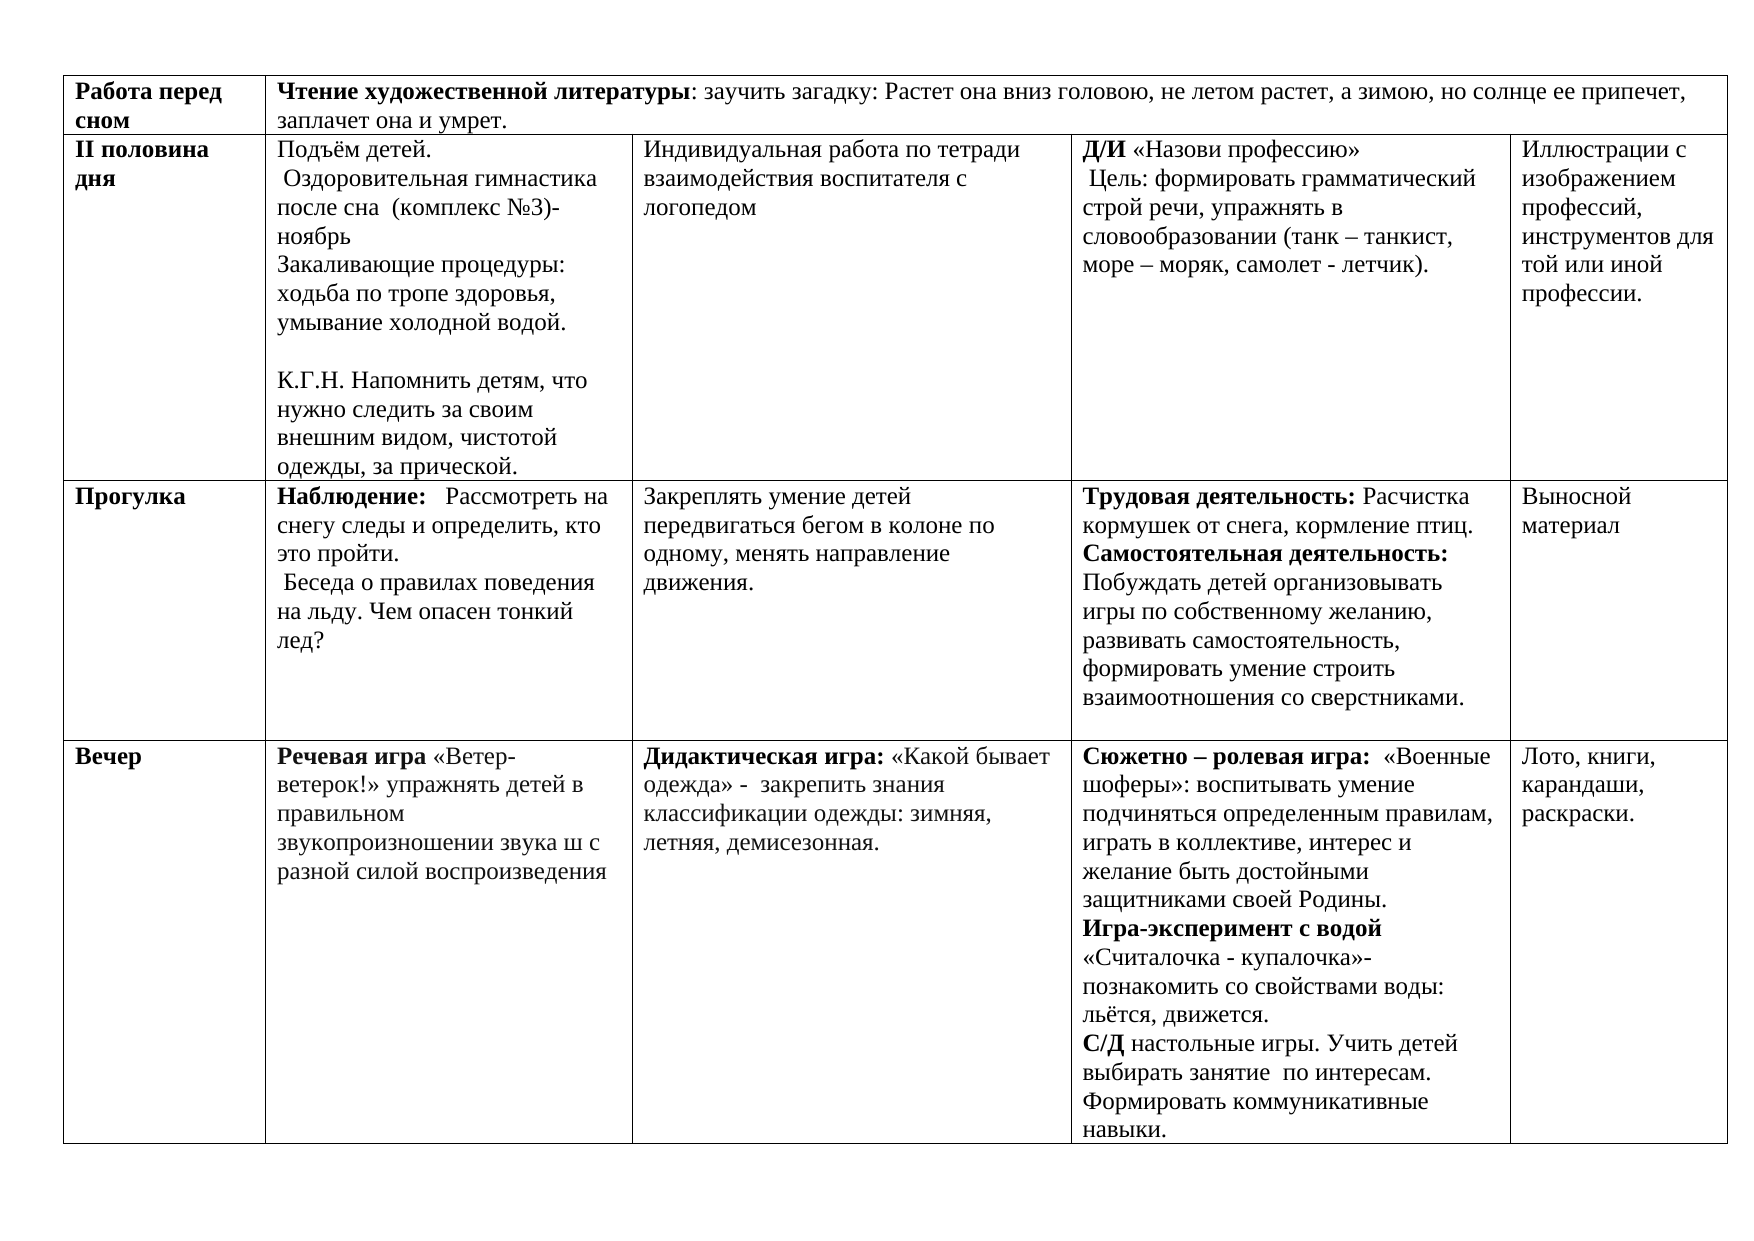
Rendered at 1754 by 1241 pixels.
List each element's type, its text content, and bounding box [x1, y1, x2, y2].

table_cell Выносной материал [1511, 481, 1727, 740]
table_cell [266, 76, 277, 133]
table_cell Трудовая деятельность: Расчистка кормушек от снега, кормление птиц. Самостоятельная деятельность: Побуждать детей организовывать игры по собственному желанию, развивать самостоятельность, формировать умение строить взаимоотношения со сверстниками. [1072, 481, 1510, 740]
table_cell Подъём детей. Оздоровительная гимнастика после сна (комплекс №3)- ноябрь Закаливающие процедуры: ходьба по тропе здоровья, умывание холодной водой. К.Г.Н. Напомнить детям, что нужно следить за своим внешним видом, чистотой одежды, за прической. [266, 135, 632, 480]
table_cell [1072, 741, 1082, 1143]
table_cell Иллюстрации с изображением профессий, инструментов для той или иной профессии. [1511, 135, 1727, 480]
table_cell Прогулка [64, 481, 265, 740]
table_cell Речевая игра «Ветер-ветерок!» упражнять детей в правильном звукопроизношении звука ш с разной силой воспроизведения [266, 741, 632, 1143]
table_cell Вечер [64, 741, 265, 1143]
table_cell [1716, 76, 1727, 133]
table_cell II половина дня [64, 135, 265, 480]
table_cell Работа перед сном [64, 76, 265, 133]
table_cell Закреплять умение детей передвигаться бегом в колоне по одному, менять направление движения. [633, 481, 1071, 740]
table_cell Д/И «Назови профессию» Цель: формировать грамматический строй речи, упражнять в словообразовании (танк – танкист, море – моряк, самолет - летчик). [1072, 135, 1510, 480]
table_cell Индивидуальная работа по тетради взаимодействия воспитателя с логопедом [633, 135, 1071, 480]
table_cell Дидактическая игра: «Какой бывает одежда» - закрепить знания классификации одежды: зимняя, летняя, демисезонная. [633, 741, 1071, 1143]
table_cell Наблюдение: Рассмотреть на снегу следы и определить, кто это пройти. Беседа о правилах поведения на льду. Чем опасен тонкий лед? [266, 481, 632, 740]
table_cell Лото, книги, карандаши, раскраски. [1511, 741, 1727, 1143]
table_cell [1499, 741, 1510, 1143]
